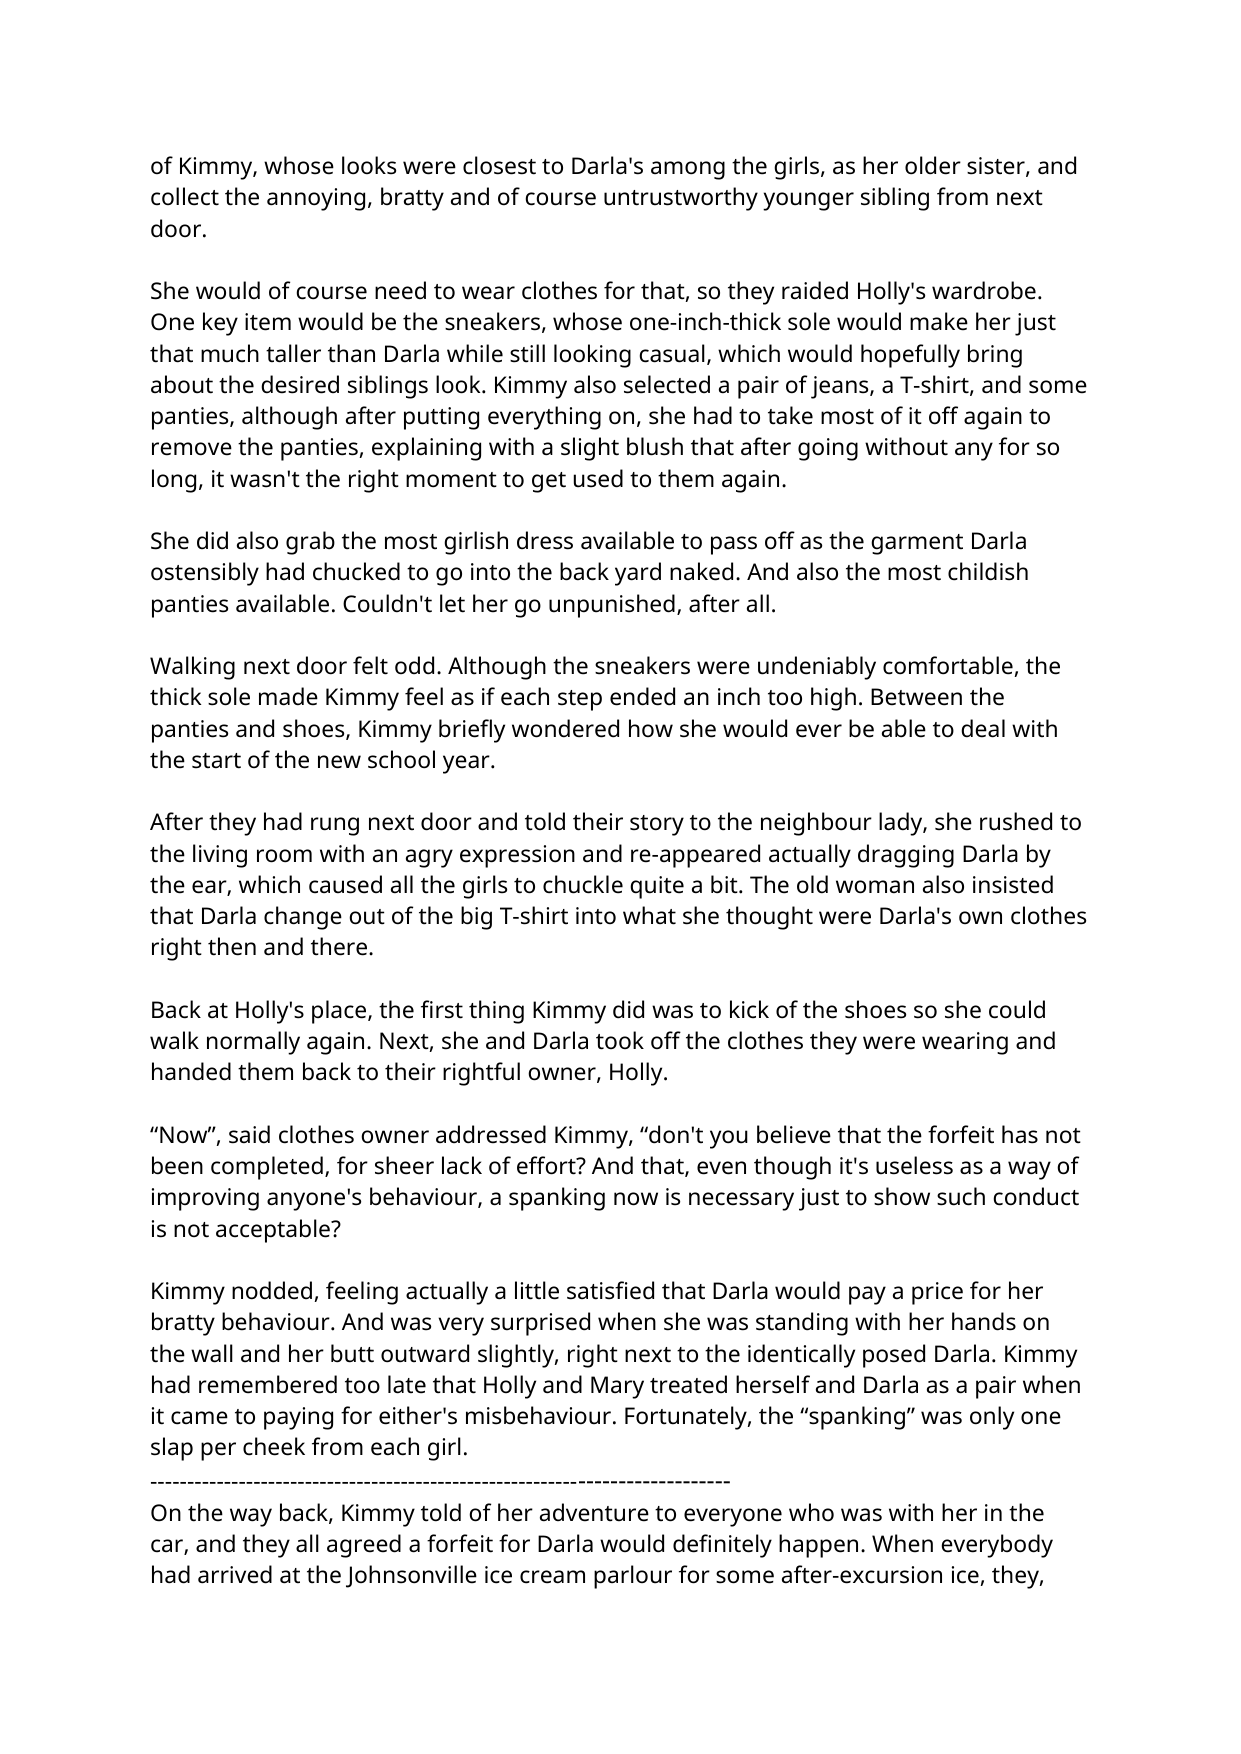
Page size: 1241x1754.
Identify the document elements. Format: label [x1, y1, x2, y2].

text [150, 150, 1090, 1590]
